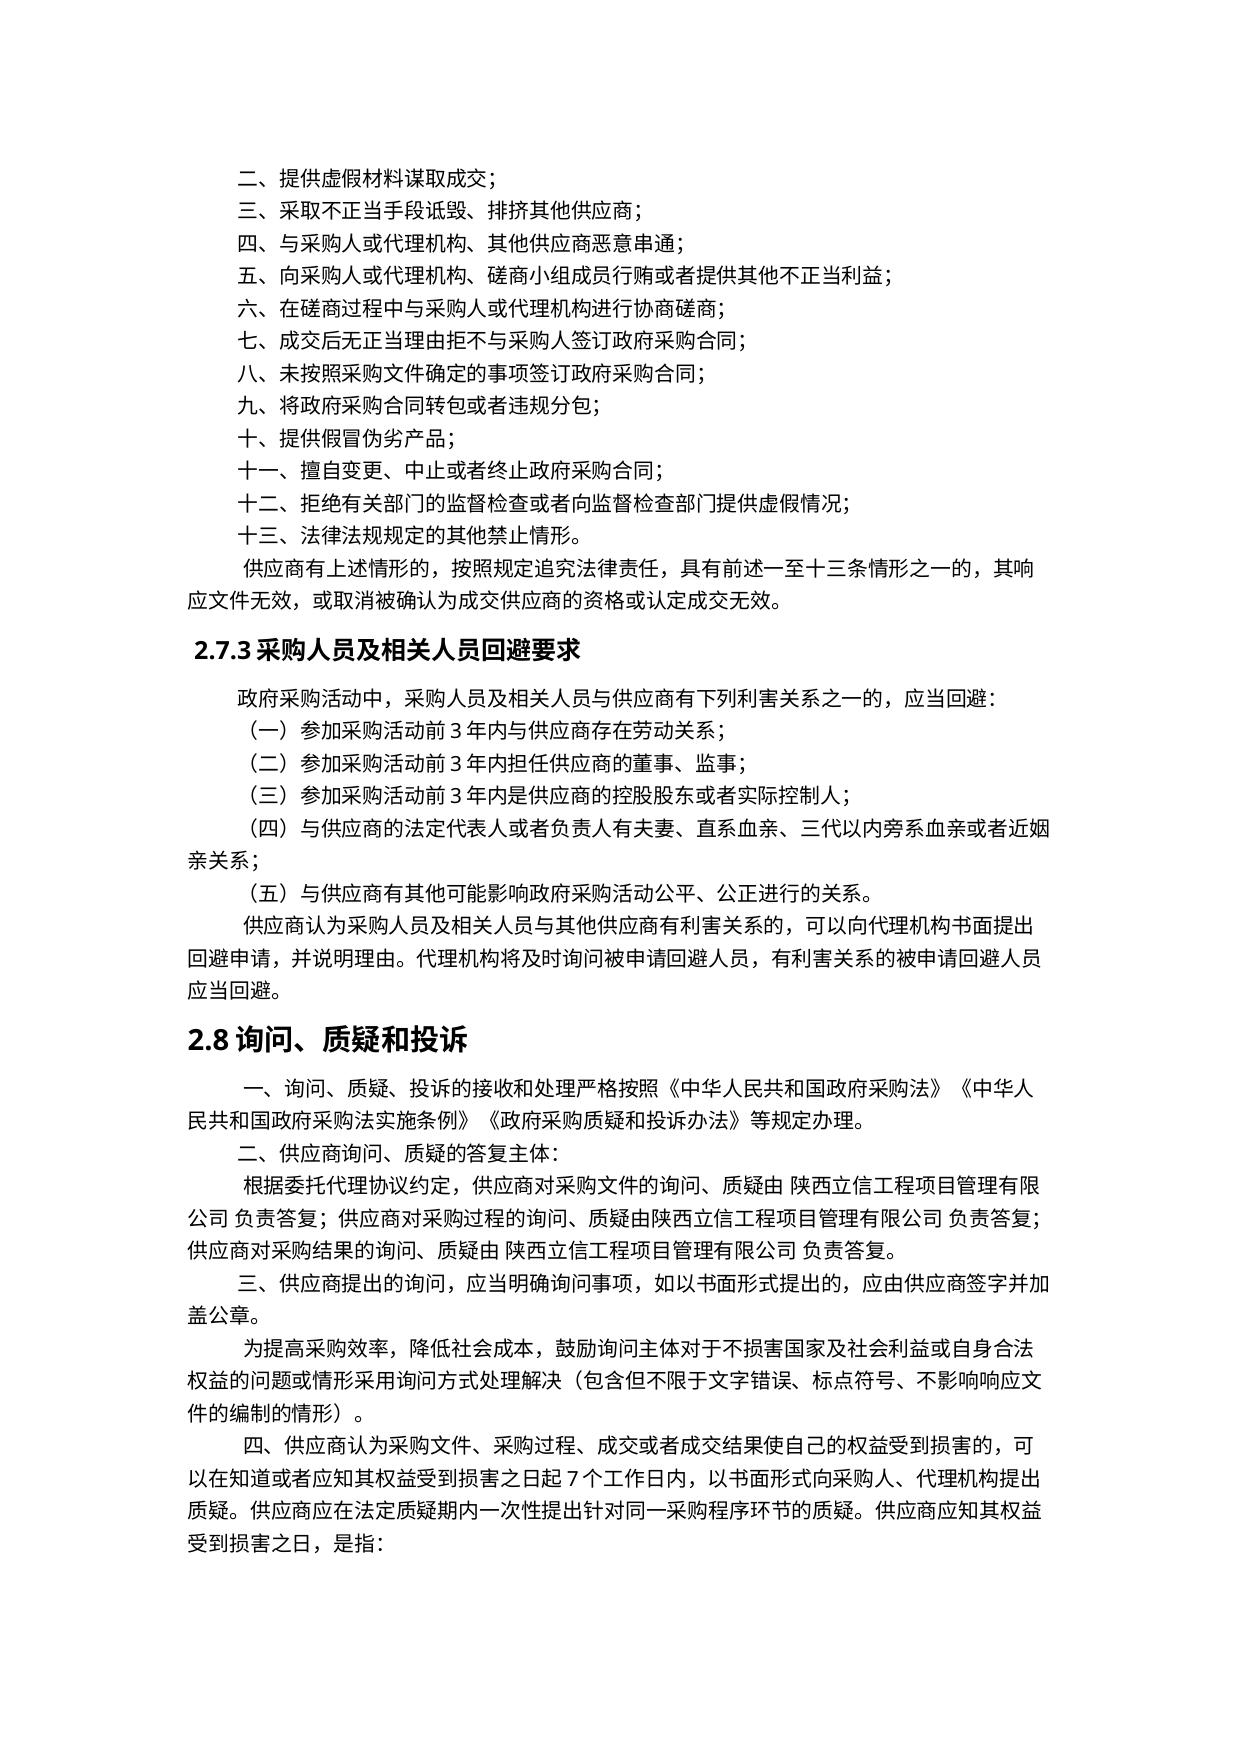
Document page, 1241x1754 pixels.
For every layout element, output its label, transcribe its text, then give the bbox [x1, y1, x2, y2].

text 十二、拒绝有关部门的监督检查或者向监督检查部门提供虚假情况； [187, 487, 1053, 519]
text 供应商有上述情形的，按照规定追究法律责任，具有前述一至十三条情形之一的，其响应文件无效，或取消被确认为成交供应商的资格或认定成交无效。 [187, 552, 1053, 617]
text 二、供应商询问、质疑的答复主体： [187, 1137, 1053, 1169]
text 八、未按照采购文件确定的事项签订政府采购合同； [187, 357, 1053, 389]
text 根据委托代理协议约定，供应商对采购文件的询问、质疑由 陕西立信工程项目管理有限公司 负责答复；供应商对采购过程的询问、质疑由陕西立信工程项目管理有限公司 负责答复；供应商对采购结果的询问、质疑由 陕西立信工程项目管理有限公司 负责答复。 [187, 1169, 1053, 1267]
text 二、提供虚假材料谋取成交； [187, 162, 1053, 194]
text 十一、擅自变更、中止或者终止政府采购合同； [187, 454, 1053, 487]
text （二）参加采购活动前3年内担任供应商的董事、监事； [187, 747, 1053, 779]
text 三、供应商提出的询问，应当明确询问事项，如以书面形式提出的，应由供应商签字并加盖公章。 [187, 1267, 1053, 1332]
text （三）参加采购活动前3年内是供应商的控股股东或者实际控制人； [187, 779, 1053, 812]
text 2.8询问、质疑和投诉 [187, 1007, 1053, 1072]
text 四、与采购人或代理机构、其他供应商恶意串通； [187, 227, 1053, 259]
text 五、向采购人或代理机构、磋商小组成员行贿或者提供其他不正当利益； [187, 259, 1053, 292]
text （四）与供应商的法定代表人或者负责人有夫妻、直系血亲、三代以内旁系血亲或者近姻亲关系； [187, 812, 1053, 877]
text 三、采取不正当手段诋毁、排挤其他供应商； [187, 194, 1053, 227]
text （五）与供应商有其他可能影响政府采购活动公平、公正进行的关系。 [187, 877, 1053, 909]
text 为提高采购效率，降低社会成本，鼓励询问主体对于不损害国家及社会利益或自身合法权益的问题或情形采用询问方式处理解决（包含但不限于文字错误、标点符号、不影响响应文件的编制的情形）。 [187, 1332, 1053, 1429]
text 供应商认为采购人员及相关人员与其他供应商有利害关系的，可以向代理机构书面提出回避申请，并说明理由。代理机构将及时询问被申请回避人员，有利害关系的被申请回避人员应当回避。 [187, 909, 1053, 1007]
text 十三、法律法规规定的其他禁止情形。 [187, 519, 1053, 552]
text 十、提供假冒伪劣产品； [187, 422, 1053, 454]
text 政府采购活动中，采购人员及相关人员与供应商有下列利害关系之一的，应当回避： [187, 682, 1053, 714]
text 四、供应商认为采购文件、采购过程、成交或者成交结果使自己的权益受到损害的，可以在知道或者应知其权益受到损害之日起7个工作日内，以书面形式向采购人、代理机构提出质疑。供应商应在法定质疑期内一次性提出针对同一采购程序环节的质疑。供应商应知其权益受到损害之日，是指： [187, 1429, 1053, 1559]
text （一）参加采购活动前3年内与供应商存在劳动关系； [187, 714, 1053, 747]
text 七、成交后无正当理由拒不与采购人签订政府采购合同； [187, 324, 1053, 357]
text 九、将政府采购合同转包或者违规分包； [187, 389, 1053, 422]
text 一、询问、质疑、投诉的接收和处理严格按照《中华人民共和国政府采购法》《中华人民共和国政府采购法实施条例》《政府采购质疑和投诉办法》等规定办理。 [187, 1072, 1053, 1137]
text 2.7.3采购人员及相关人员回避要求 [187, 617, 1053, 682]
text 六、在磋商过程中与采购人或代理机构进行协商磋商； [187, 292, 1053, 324]
